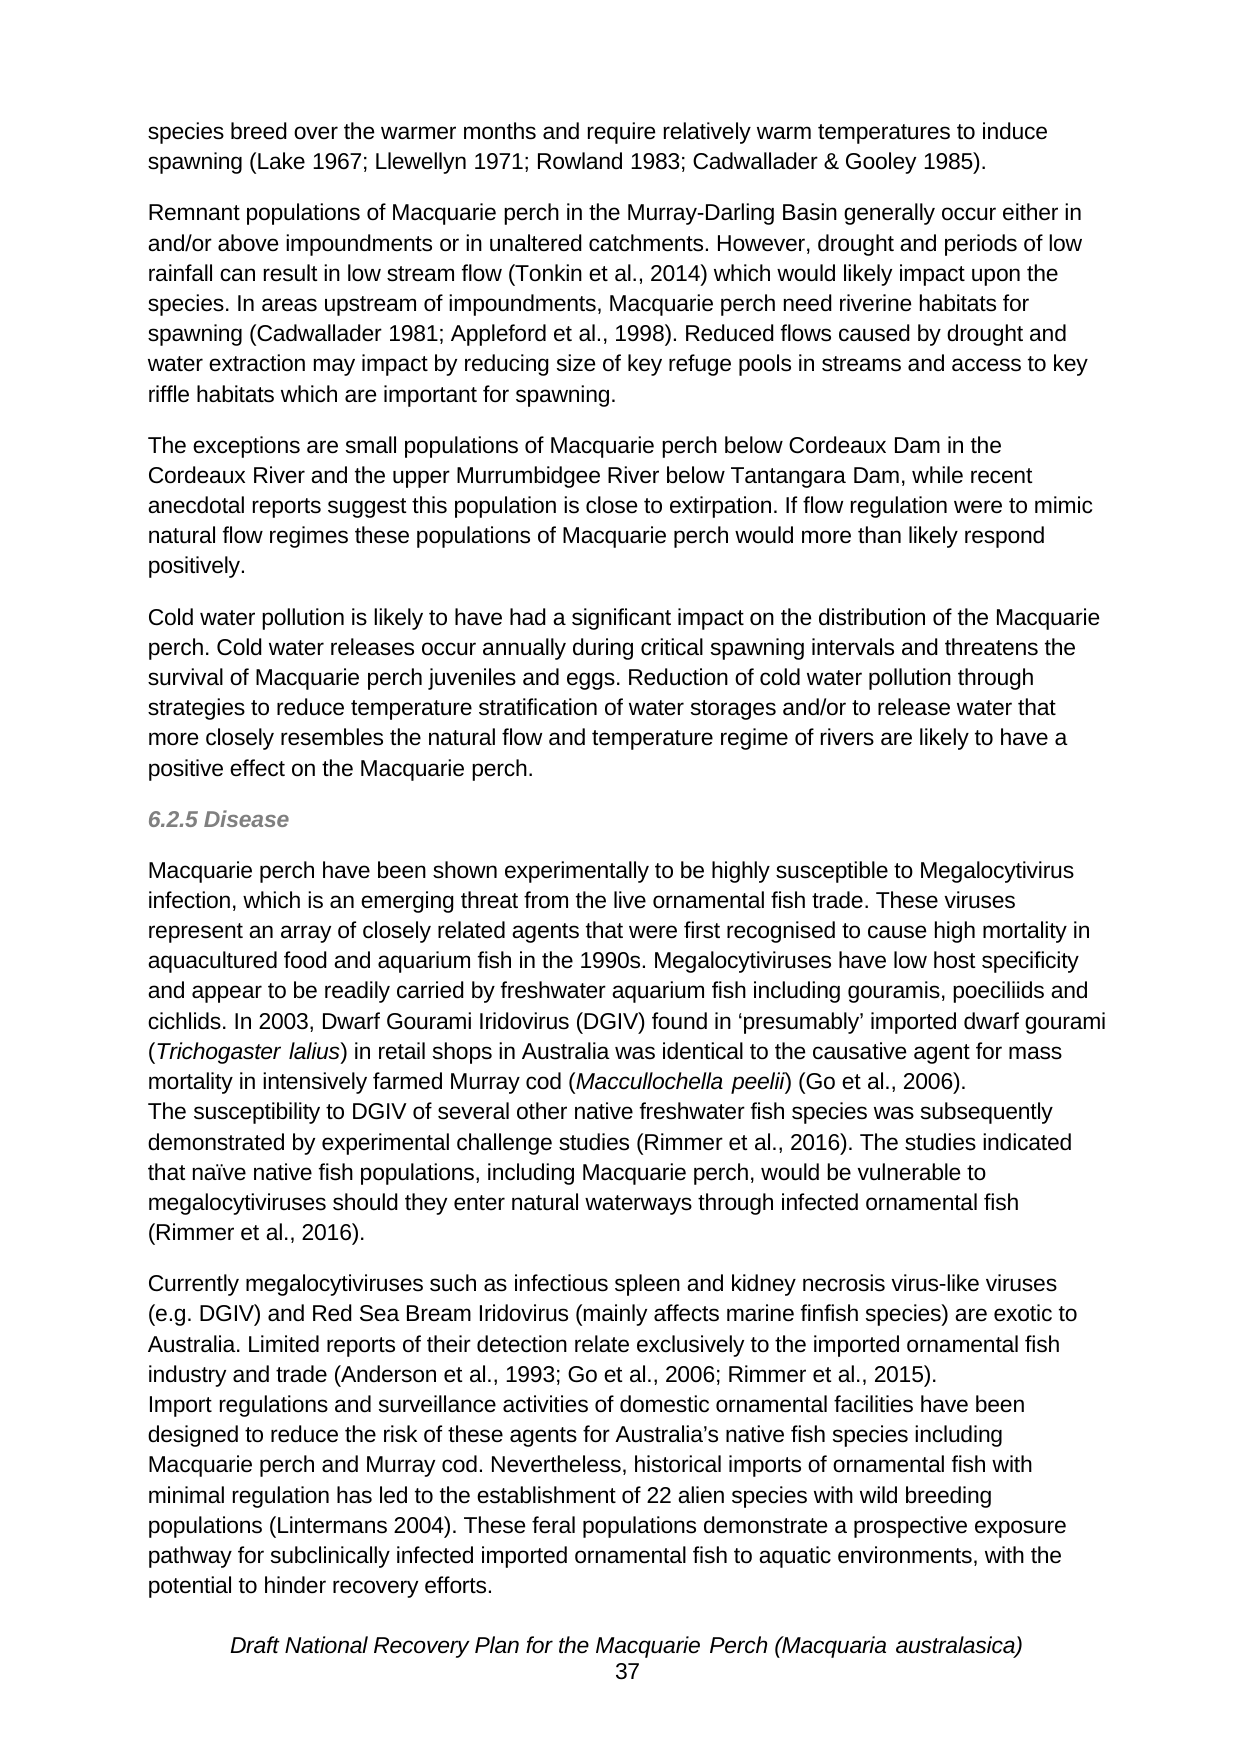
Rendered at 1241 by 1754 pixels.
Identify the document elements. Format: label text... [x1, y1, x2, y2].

text Cold water pollution is likely to have had a significant impact on the distribution of the Macquarie perch. Cold water releases occur annually during critical spawning intervals and threatens the survival of Macquarie perch juveniles and eggs. Reduction of cold water pollution through strategies to reduce temperature stratification of water storages and/or to release water that more closely resembles the natural flow and temperature regime of rivers are likely to have a positive effect on the Macquarie perch. [148, 603, 1107, 781]
subtitle 6.2.5 Disease [148, 806, 1107, 832]
text Currently megalocytiviruses such as infectious spleen and kidney necrosis virus-like viruses (e.g. DGIV) and Red Sea Bream Iridovirus (mainly affects marine finfish species) are exotic to Australia. Limited reports of their detection relate exclusively to the imported ornamental fish industry and trade (Anderson et al., 1993; Go et al., 2006; Rimmer et al., 2015). Import regulations and surveillance activities of domestic ornamental facilities have been designed to reduce the risk of these agents for Australia’s native fish species including Macquarie perch and Murray cod. Nevertheless, historical imports of ornamental fish with minimal regulation has led to the establishment of 22 alien species with wild breeding populations (Lintermans 2004). These feral populations demonstrate a prospective exposure pathway for subclinically infected imported ornamental fish to aquatic environments, with the potential to hinder recovery efforts. [148, 1270, 1107, 1599]
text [148, 118, 1107, 175]
text Macquarie perch have been shown experimentally to be highly susceptible to Megalocytivirus infection, which is an emerging threat from the live ornamental fish trade. These viruses represent an array of closely related agents that were first recognised to cause high mortality in aquacultured food and aquarium fish in the 1990s. Megalocytiviruses have low host specificity and appear to be readily carried by freshwater aquarium fish including gouramis, poeciliids and cichlids. In 2003, Dwarf Gourami Iridovirus (DGIV) found in ‘presumably’ imported dwarf gourami (Trichogaster lalius) in retail shops in Australia was identical to the causative agent for mass mortality in intensively farmed Murray cod (Maccullochella peelii) (Go et al., 2006). The susceptibility to DGIV of several other native freshwater fish species was subsequently demonstrated by experimental challenge studies (Rimmer et al., 2016). The studies indicated that naïve native fish populations, including Macquarie perch, would be vulnerable to megalocytiviruses should they enter natural waterways through infected ornamental fish (Rimmer et al., 2016). [148, 857, 1107, 1246]
text The exceptions are small populations of Macquarie perch below Cordeaux Dam in the Cordeaux River and the upper Murrumbidgee River below Tantangara Dam, while recent anecdotal reports suggest this population is close to extirpation. If flow regulation were to mimic natural flow regimes these populations of Macquarie perch would more than likely respond positively. [148, 432, 1107, 579]
text Remnant populations of Macquarie perch in the Murray-Darling Basin generally occur either in and/or above impoundments or in unaltered catchments. However, drought and periods of low rainfall can result in low stream flow (Tonkin et al., 2014) which would likely impact upon the species. In areas upstream of impoundments, Macquarie perch need riverine habitats for spawning (Cadwallader 1981; Appleford et al., 1998). Reduced flows caused by drought and water extraction may impact by reducing size of key refuge pools in streams and access to key riffle habitats which are important for spawning. [148, 199, 1107, 407]
